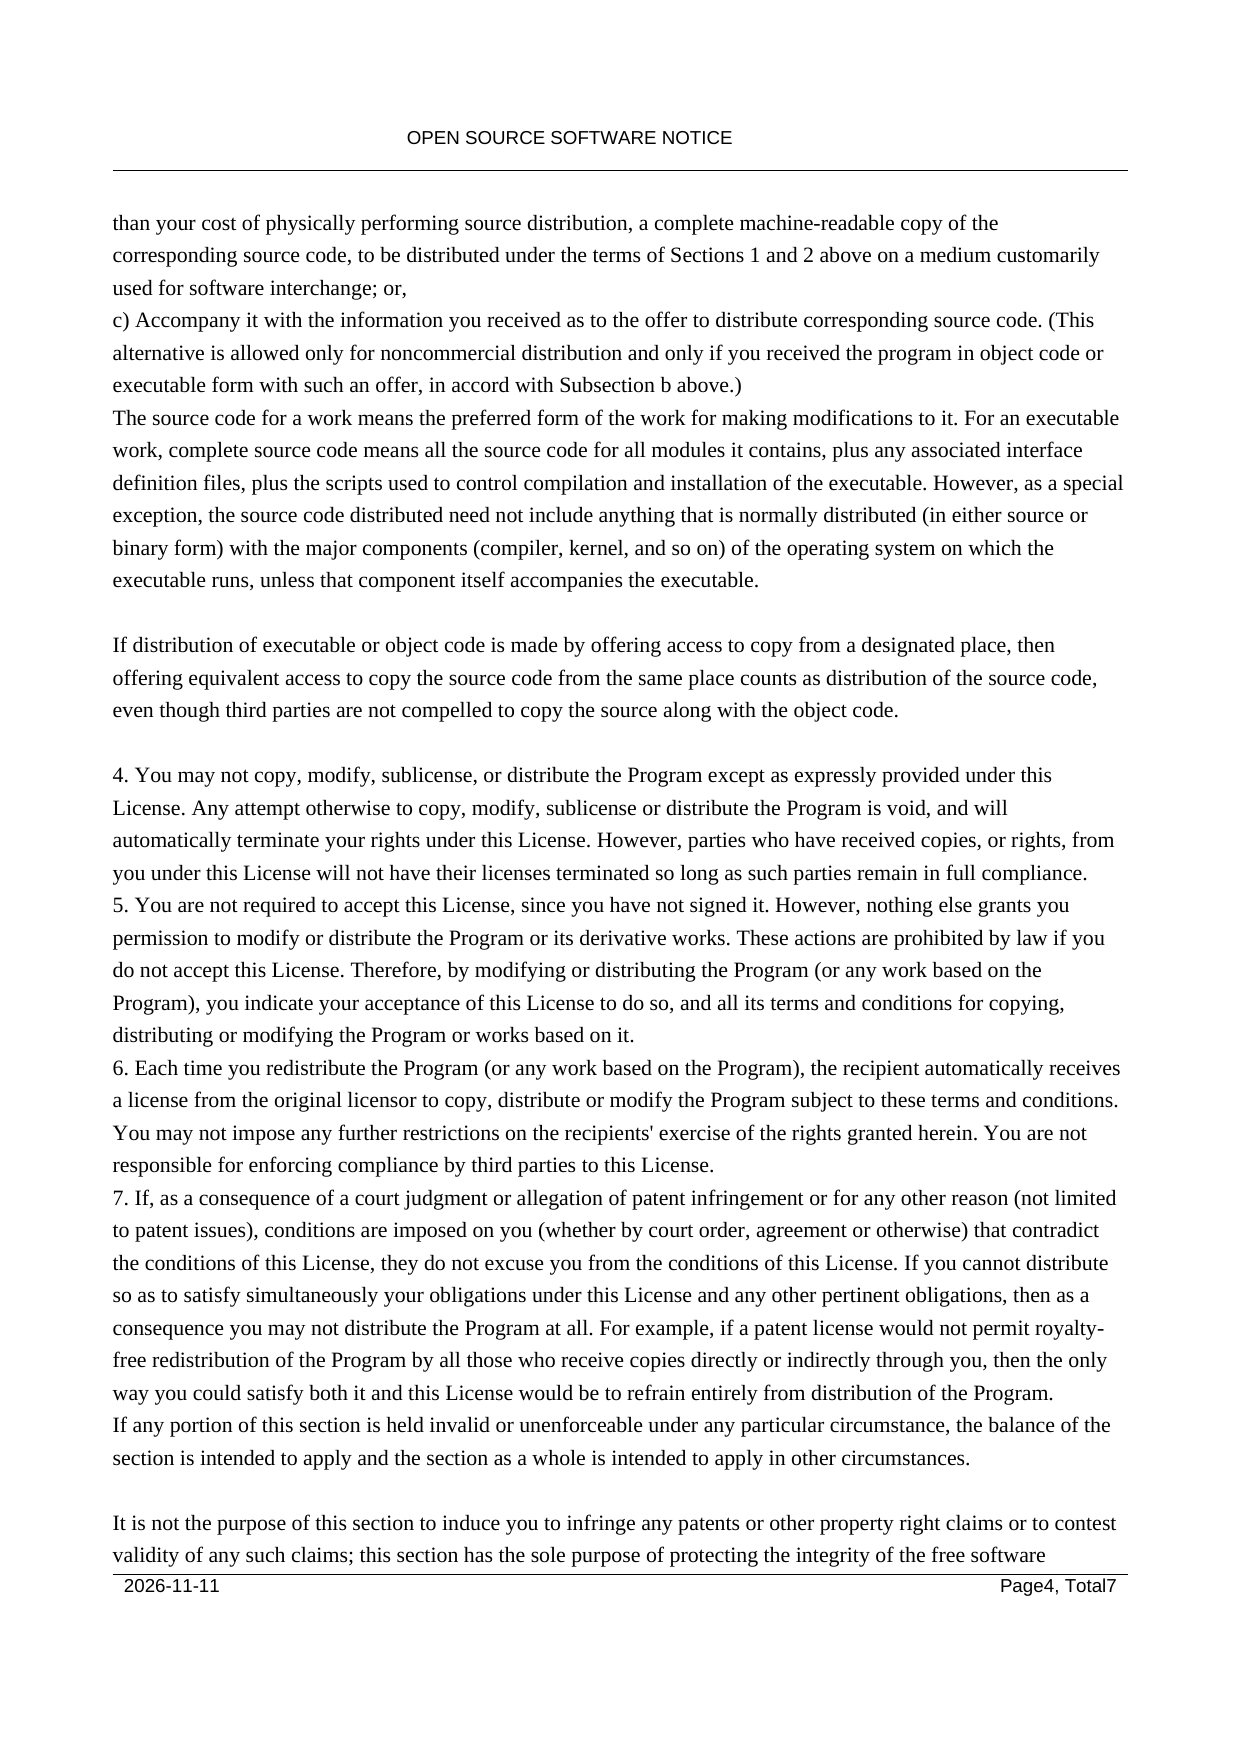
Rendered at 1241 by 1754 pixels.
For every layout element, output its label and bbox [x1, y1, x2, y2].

text [112, 206, 1128, 1571]
